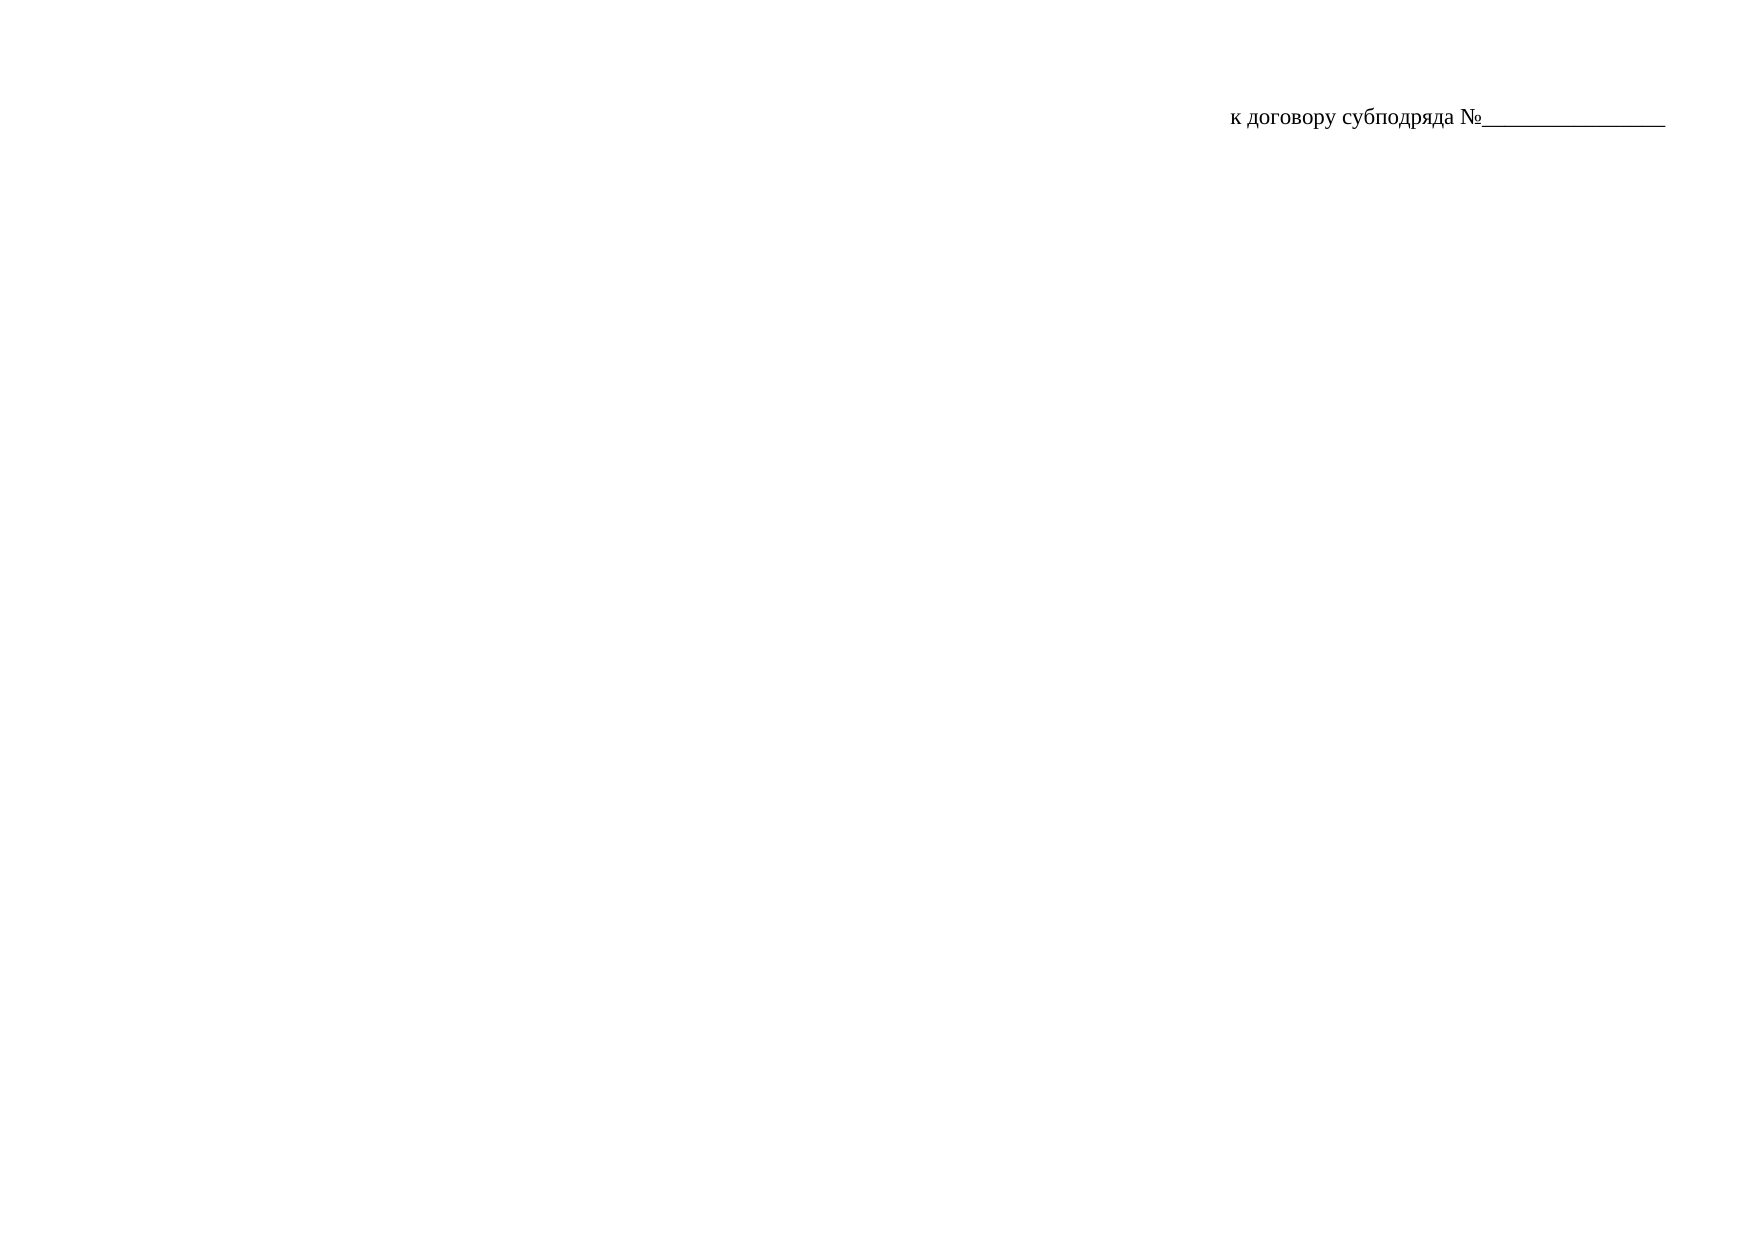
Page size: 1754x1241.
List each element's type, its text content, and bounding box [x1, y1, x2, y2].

text к договору субподряда №________________ [164, 103, 1665, 130]
